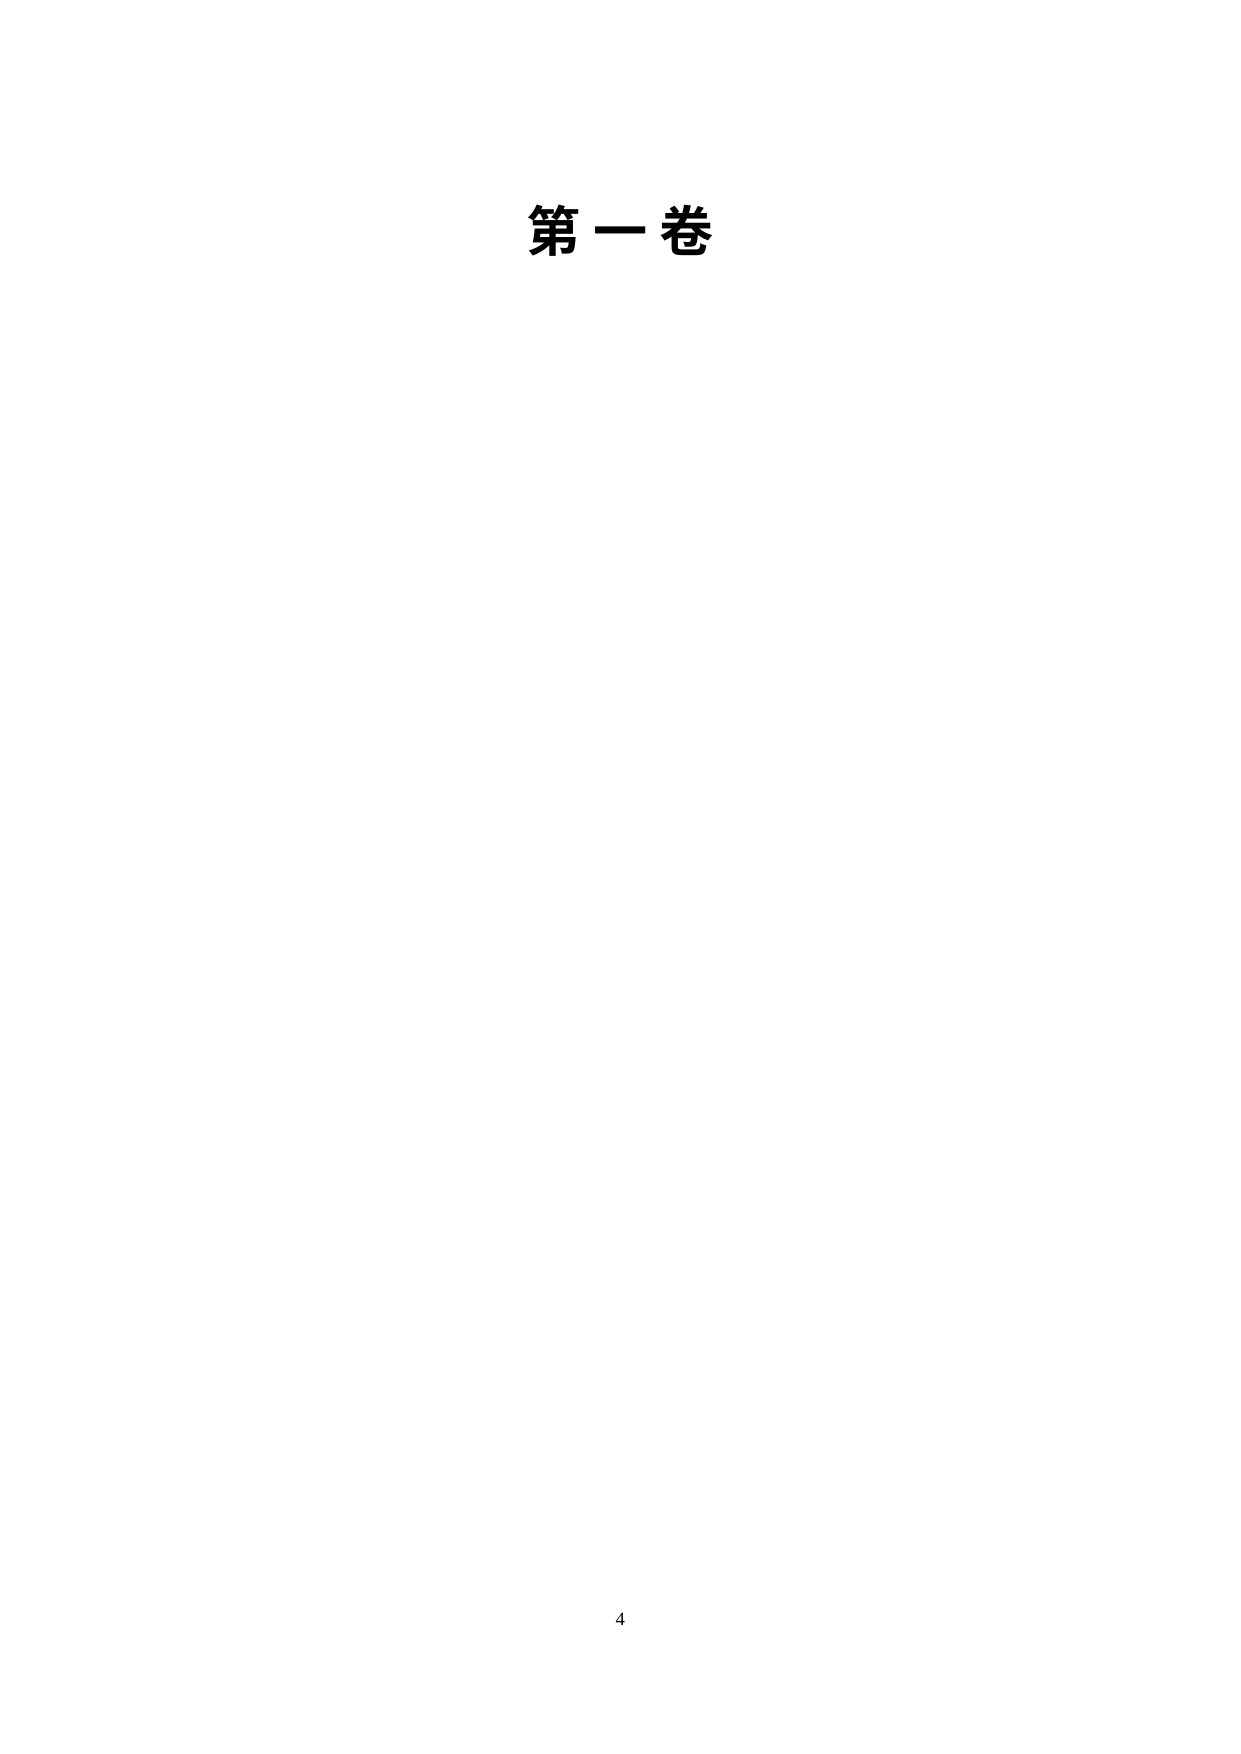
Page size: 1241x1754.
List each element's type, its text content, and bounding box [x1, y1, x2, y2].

subtitle 第 一 卷 [148, 179, 1092, 276]
